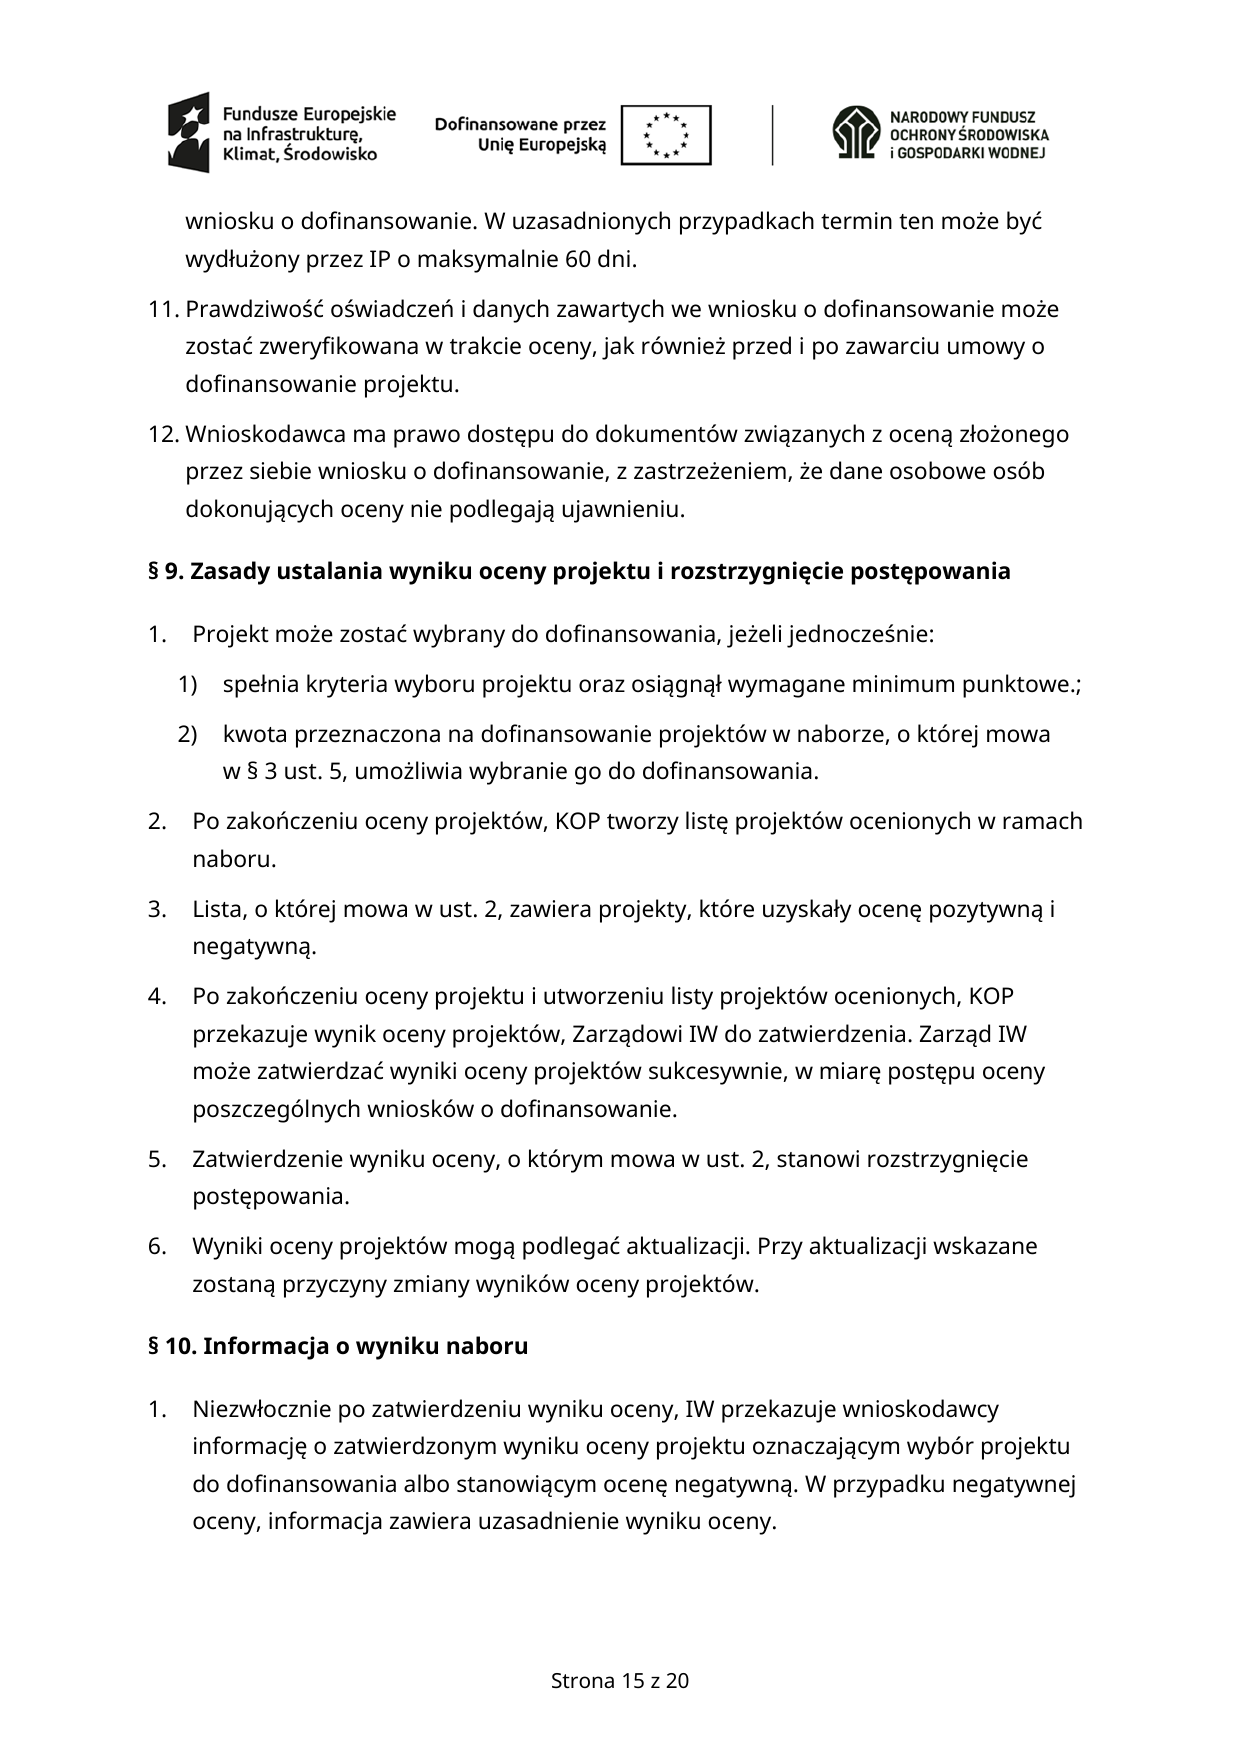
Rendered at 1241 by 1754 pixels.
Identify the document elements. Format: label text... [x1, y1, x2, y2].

list Zatwierdzenie wyniku oceny, o którym mowa w ust. 2, stanowi rozstrzygnięcie postępowania. [148, 1143, 1092, 1212]
list Projekt może zostać wybrany do dofinansowania, jeżeli jednocześnie: [148, 618, 1092, 649]
list Niezwłocznie po zatwierdzeniu wyniku oceny, IW przekazuje wnioskodawcy informację o zatwierdzonym wyniku oceny projektu oznaczającym wybór projektu do dofinansowania albo stanowiącym ocenę negatywną. W przypadku negatywnej oceny, informacja zawiera uzasadnienie wyniku oceny. [148, 1393, 1092, 1537]
list Po zakończeniu oceny projektu i utworzeniu listy projektów ocenionych, KOP przekazuje wynik oceny projektów, Zarządowi IW do zatwierdzenia. Zarząd IW może zatwierdzać wyniki oceny projektów sukcesywnie, w miarę postępu oceny poszczególnych wniosków o dofinansowanie. [148, 980, 1092, 1124]
list Wyniki oceny projektów mogą podlegać aktualizacji. Przy aktualizacji wskazane zostaną przyczyny zmiany wyników oceny projektów. [148, 1230, 1092, 1299]
list Wnioskodawca ma prawo dostępu do dokumentów związanych z oceną złożonego przez siebie wniosku o dofinansowanie, z zastrzeżeniem, że dane osobowe osób dokonujących oceny nie podlegają ujawnieniu. [148, 418, 1092, 524]
list Lista, o której mowa w ust. 2, zawiera projekty, które uzyskały ocenę pozytywną i negatywną. [148, 893, 1092, 962]
list kwota przeznaczona na dofinansowanie projektów w naborze, o której mowa w § 3 ust. 5, umożliwia wybranie go do dofinansowania. [177, 718, 1092, 787]
subtitle § 10. Informacja o wyniku naboru [148, 1330, 1092, 1362]
list Po zakończeniu oceny projektów, KOP tworzy listę projektów ocenionych w ramach naboru. [148, 805, 1092, 874]
subtitle § 9. Zasady ustalania wyniku oceny projektu i rozstrzygnięcie postępowania [148, 555, 1092, 587]
picture [148, 71, 1093, 193]
list spełnia kryteria wyboru projektu oraz osiągnął wymagane minimum punktowe.; [177, 668, 1092, 699]
list Prawdziwość oświadczeń i danych zawartych we wniosku o dofinansowanie może zostać zweryfikowana w trakcie oceny, jak również przed i po zawarciu umowy o dofinansowanie projektu. [148, 293, 1092, 399]
